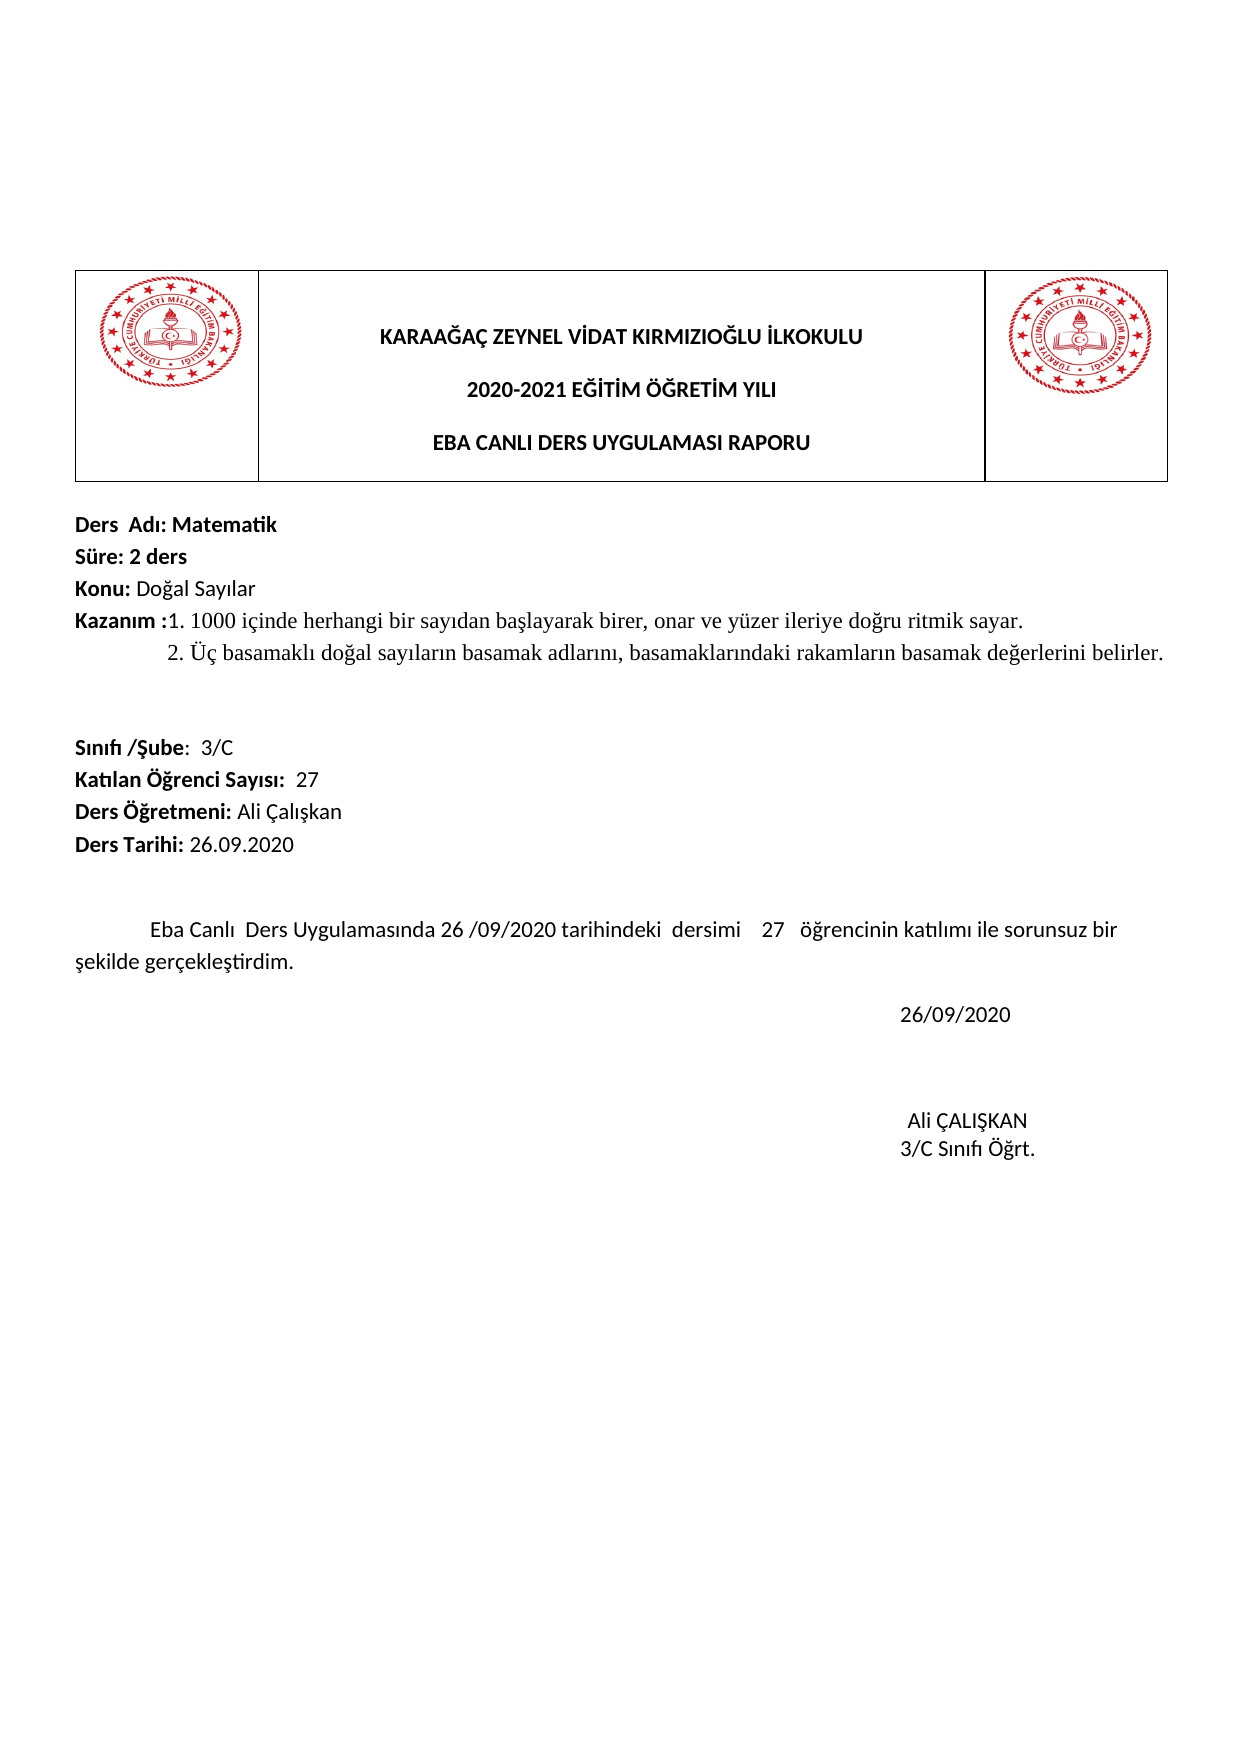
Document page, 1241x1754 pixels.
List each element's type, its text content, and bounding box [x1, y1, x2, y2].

picture [1006, 271, 1153, 396]
text Eba Canlı Ders Uygulamasında 26 /09/2020 tarihindeki dersimi 27 öğrencinin katılımı ile sorunsuz bir şekilde gerçekleştirdim. [75, 915, 1165, 975]
text Kazanım :1. 1000 içinde herhangi bir sayıdan başlayarak birer, onar ve yüzer ileriye doğru ritmik sayar. [75, 606, 1165, 634]
picture [97, 271, 244, 389]
table_header KARAAĞAÇ ZEYNEL VİDAT KIRMIZIOĞLU İLKOKULU 2020-2021 EĞİTİM ÖĞRETİM YILI EBA CANLI DERS UYGULAMASI RAPORU [259, 271, 984, 481]
text Ders Tarihi: 26.09.2020 [75, 830, 1165, 858]
table_header [986, 271, 1167, 481]
text Katılan Öğrenci Sayısı: 27 [75, 765, 1165, 793]
text Sınıfı /Şube: 3/C [75, 733, 1165, 761]
text Ders Adı: Matematik [75, 510, 1165, 538]
text 26/09/2020 [75, 1000, 1165, 1028]
table_header [76, 271, 258, 481]
text Ali ÇALIŞKAN [75, 1106, 1165, 1134]
text Ders Öğretmeni: Ali Çalışkan [75, 797, 1165, 826]
text Konu: Doğal Sayılar [75, 574, 1165, 602]
text 2. Üç basamaklı doğal sayıların basamak adlarını, basamaklarındaki rakamların basamak değerlerini belirler. [75, 638, 1165, 665]
text Süre: 2 ders [75, 542, 1165, 570]
text 3/C Sınıfı Öğrt. [75, 1134, 1165, 1162]
